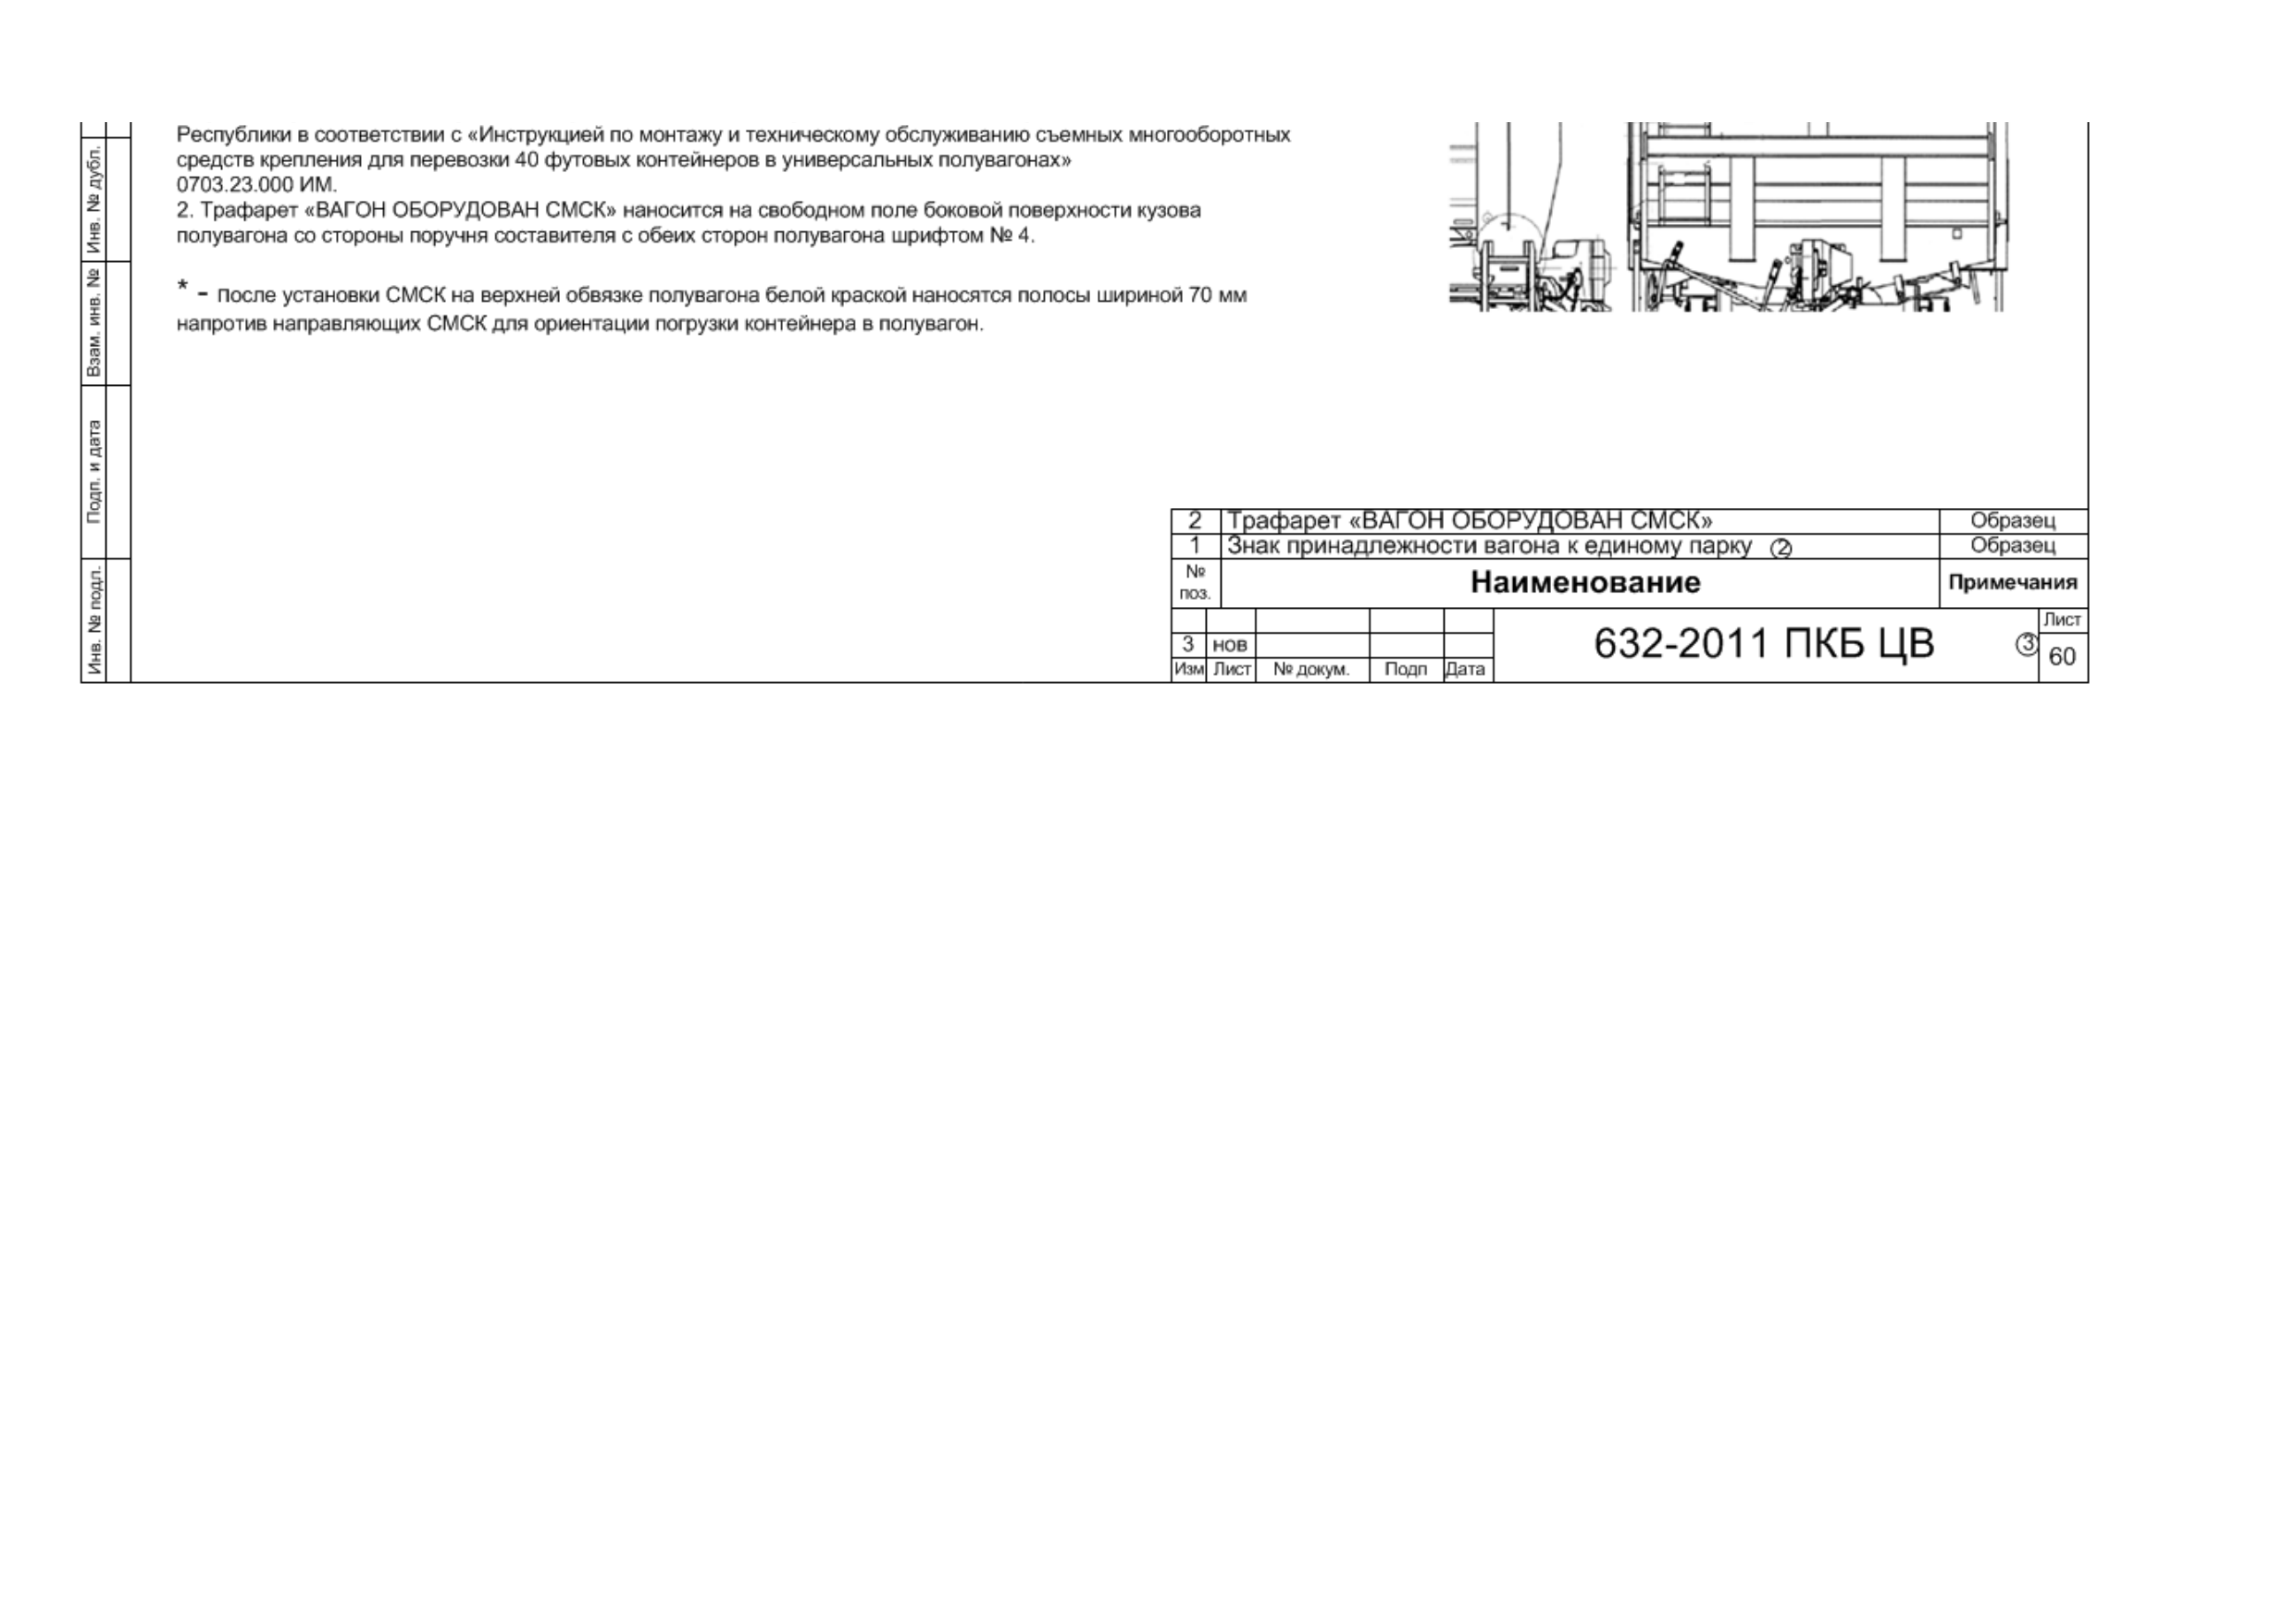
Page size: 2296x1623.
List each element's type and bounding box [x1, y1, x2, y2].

picture [68, 122, 2104, 699]
